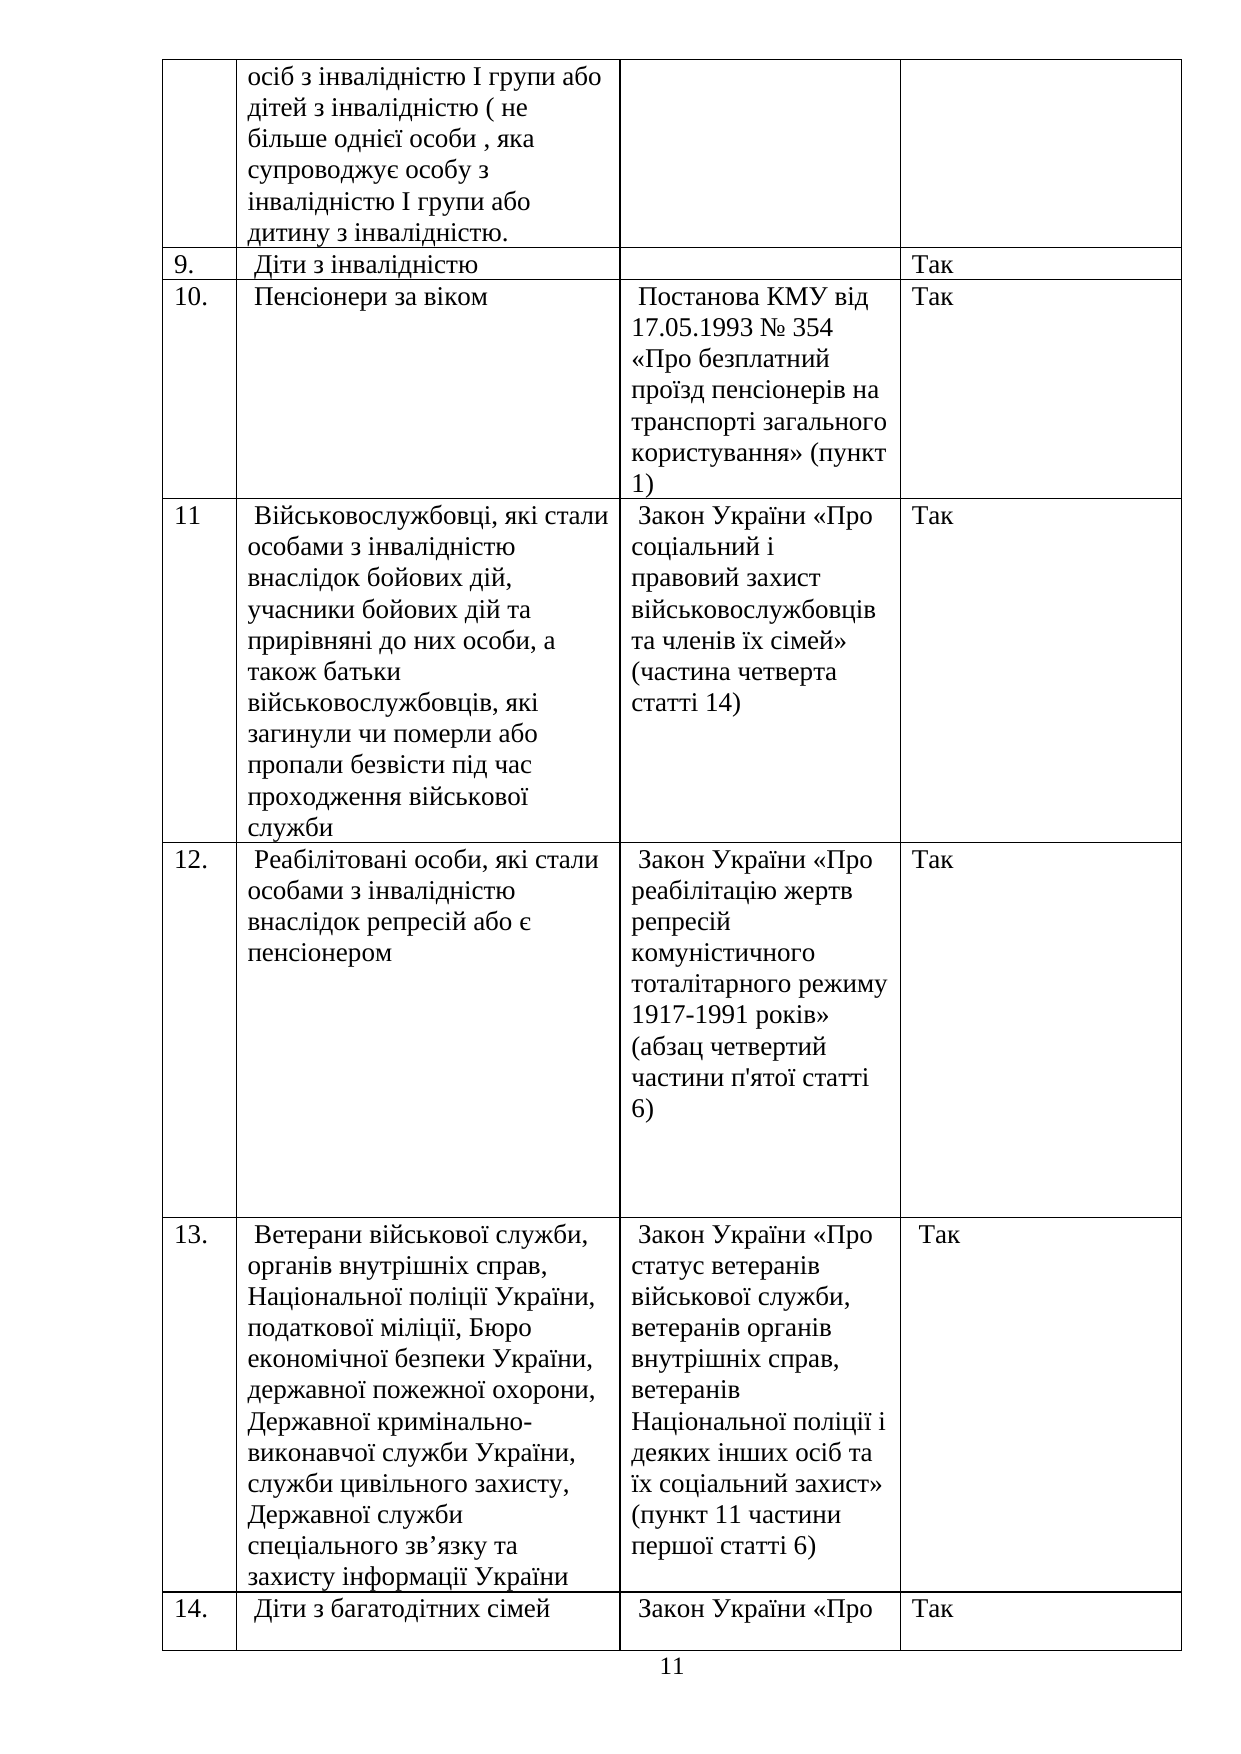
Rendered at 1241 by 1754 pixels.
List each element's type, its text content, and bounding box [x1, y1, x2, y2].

table_cell 8. [163, 60, 236, 247]
table_cell Реабілітовані особи, які стали особами з інвалідністю внаслідок репресій або є пенсіонером [237, 843, 619, 1217]
table_cell Діти з інвалідністю [237, 248, 619, 279]
table_cell 14. [163, 1593, 236, 1650]
table_cell Так [901, 1593, 1181, 1650]
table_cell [621, 1593, 900, 1650]
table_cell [237, 1593, 619, 1650]
table_cell Пенсіонери за віком [237, 280, 619, 498]
table_cell Ні [901, 60, 1181, 247]
table_cell Так [901, 843, 1181, 1217]
table_cell Так [901, 280, 1181, 498]
table_cell 13. [163, 1218, 236, 1591]
table_cell Постанова КМУ від 17.05.1993 № 354 «Про безплатний проїзд пенсіонерів на транспорті загального користування» (пункт 1) [621, 280, 900, 498]
table_cell Закон України «Про статус ветеранів військової служби, ветеранів органів внутрішніх справ, ветеранів Національної поліції і деяких інших осіб та їх соціальний захист» (пункт 11 частини першої статті 6) [621, 1218, 900, 1591]
table_cell Військовослужбовці, які стали особами з інвалідністю внаслідок бойових дій, учасники бойових дій та прирівняні до них особи, а також батьки військовослужбовців, які загинули чи померли або пропали безвісти під час проходження військової служби [237, 499, 619, 842]
table_cell [621, 248, 900, 279]
table_cell [621, 60, 900, 247]
table_cell Так [901, 499, 1181, 842]
table_cell Так [901, 1218, 1181, 1591]
table_cell 11 [163, 499, 236, 842]
table_cell Закон України «Про реабілітацію жертв репресій комуністичного тоталітарного режиму 1917-1991 років» (абзац четвертий частини п'ятої статті 6) [621, 843, 900, 1217]
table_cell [237, 60, 619, 247]
table_cell Ветерани військової служби, органів внутрішніх справ, Національної поліції України, податкової міліції, Бюро економічної безпеки України, державної пожежної охорони, Державної кримінально-виконавчої служби України, служби цивільного захисту, Державної служби спеціального зв’язку та захисту інформації України [237, 1218, 619, 1591]
table_cell Закон України «Про соціальний і правовий захист військовослужбовців та членів їх сімей» (частина четверта статті 14) [621, 499, 900, 842]
table_cell 12. [163, 843, 236, 1217]
table_cell 10. [163, 280, 236, 498]
table_cell Так [901, 248, 1181, 279]
table_cell 9. [163, 248, 236, 279]
